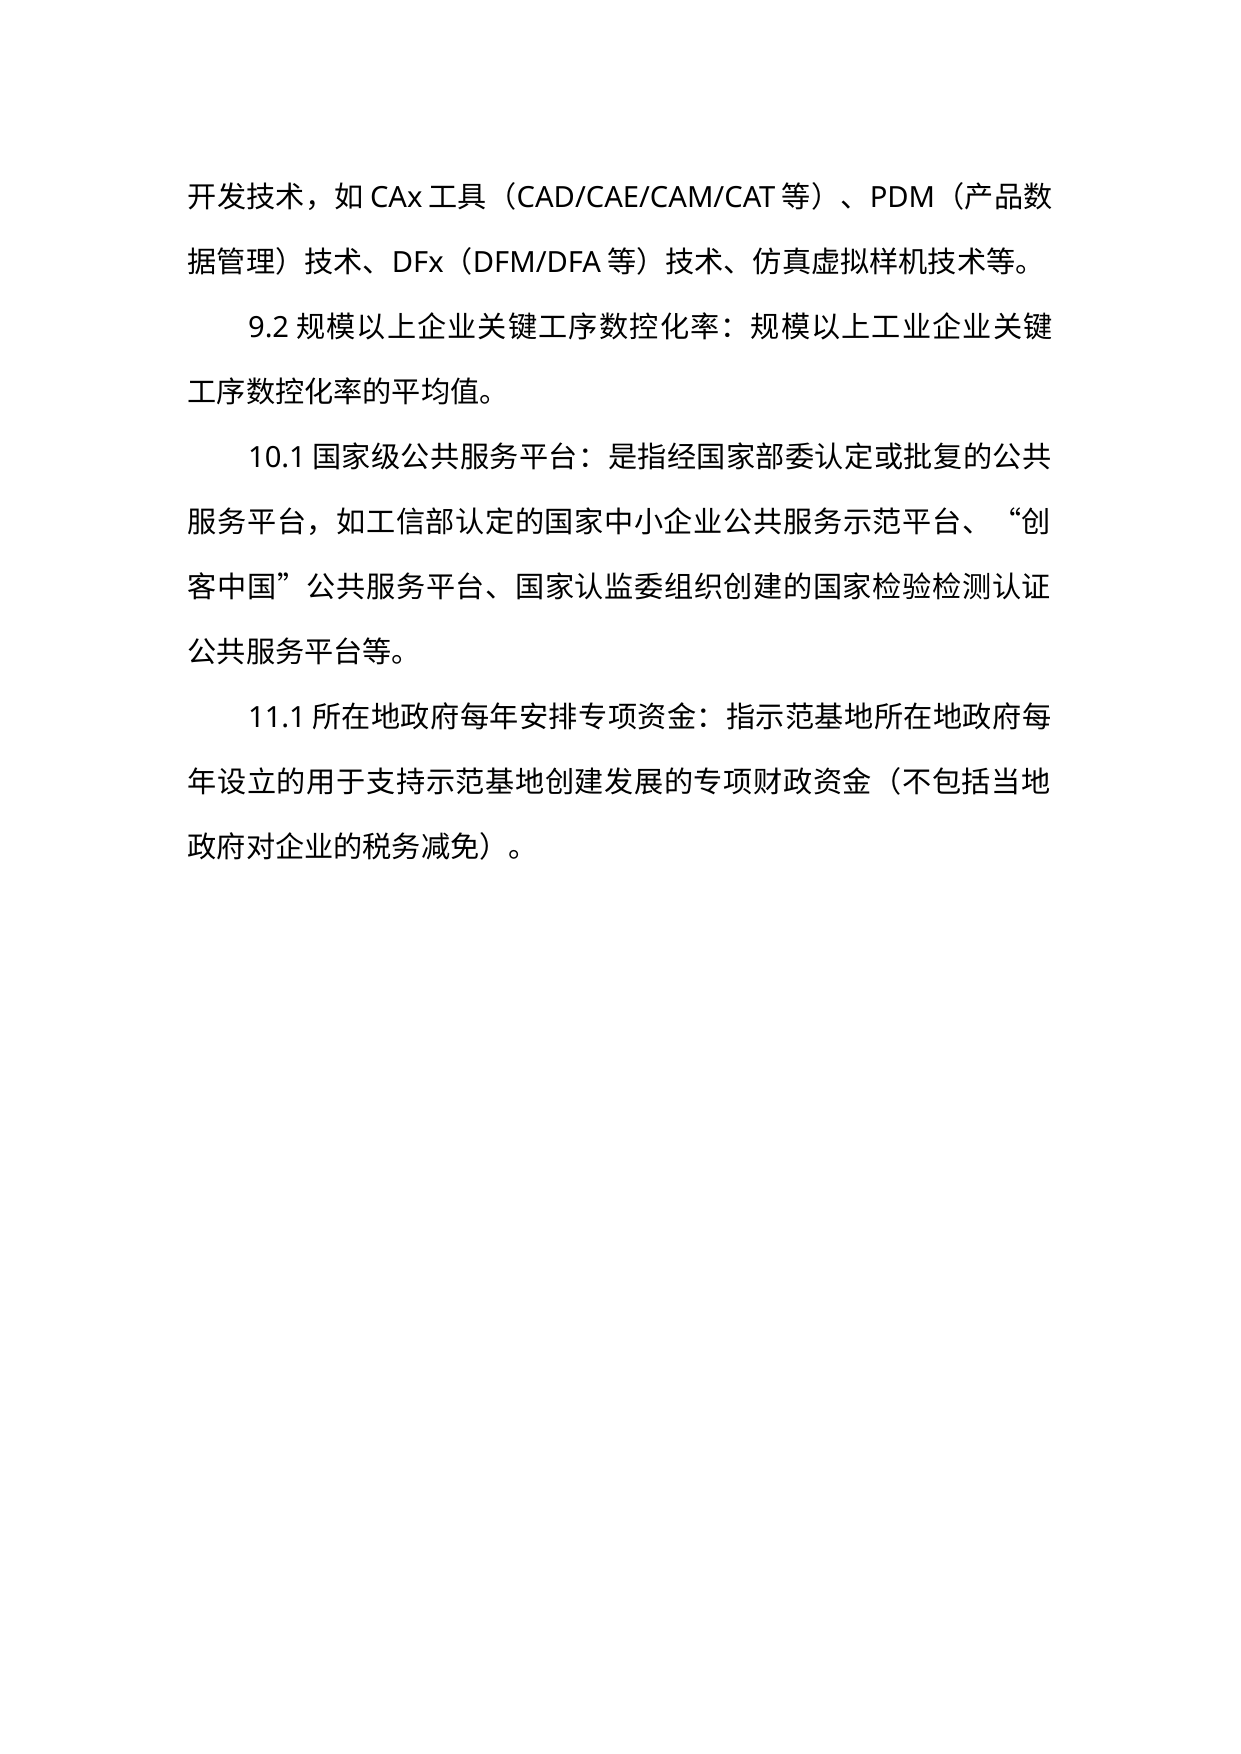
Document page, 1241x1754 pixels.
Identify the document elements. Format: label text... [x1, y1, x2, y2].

text 11.1所在地政府每年安排专项资金：指示范基地所在地政府每年设立的用于支持示范基地创建发展的专项财政资金（不包括当地政府对企业的税务减免）。 [187, 682, 1053, 877]
text 9.2规模以上企业关键工序数控化率：规模以上工业企业关键工序数控化率的平均值。 [187, 292, 1053, 422]
text 10.1国家级公共服务平台：是指经国家部委认定或批复的公共服务平台，如工信部认定的国家中小企业公共服务示范平台、“创客中国”公共服务平台、国家认监委组织创建的国家检验检测认证公共服务平台等。 [187, 422, 1053, 682]
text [187, 162, 1053, 292]
